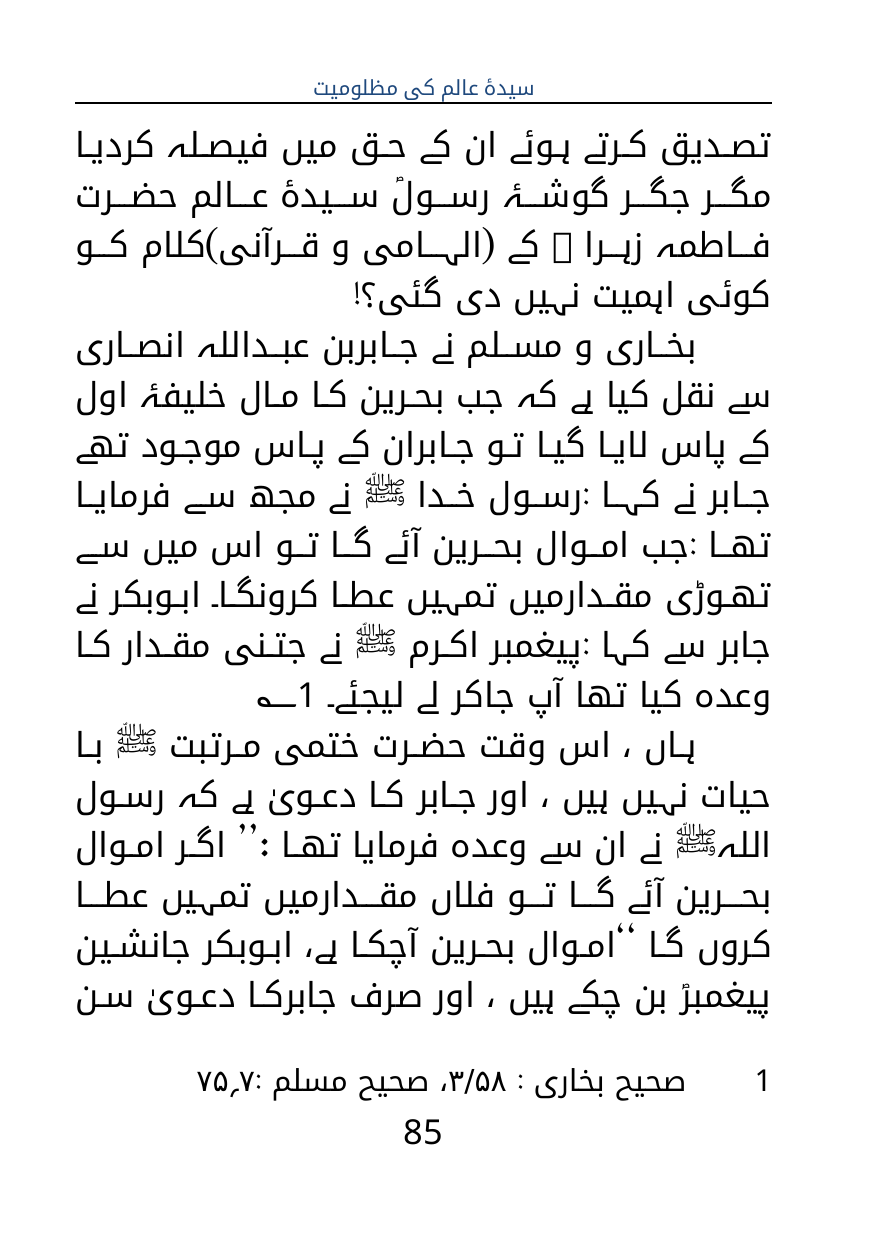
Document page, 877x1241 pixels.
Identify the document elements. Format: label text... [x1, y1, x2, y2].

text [75, 717, 772, 1017]
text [75, 117, 772, 317]
text بخاری و مسلم نے جابربن عبداللہ انصاری سے نقل کیا ہے کہ جب بحرین کا مال خلیفۂ اول کے پاس لایا گیا تو جابران کے پاس موجود تھے جابر نے کہا :رسول خدا ﷺ نے مجھ سے فرمایا تھا :جب اموال بحرین آئے گا تو اس میں سے تھوڑی مقدارمیں تمہیں عطا کرونگا۔ ابوبکر نے جابر سے کہا :پیغمبر اکرم ﷺ نے جتنی مقدار کا وعدہ کیا تھا آپ جاکر لے لیجئے۔ ؎ [75, 317, 772, 717]
